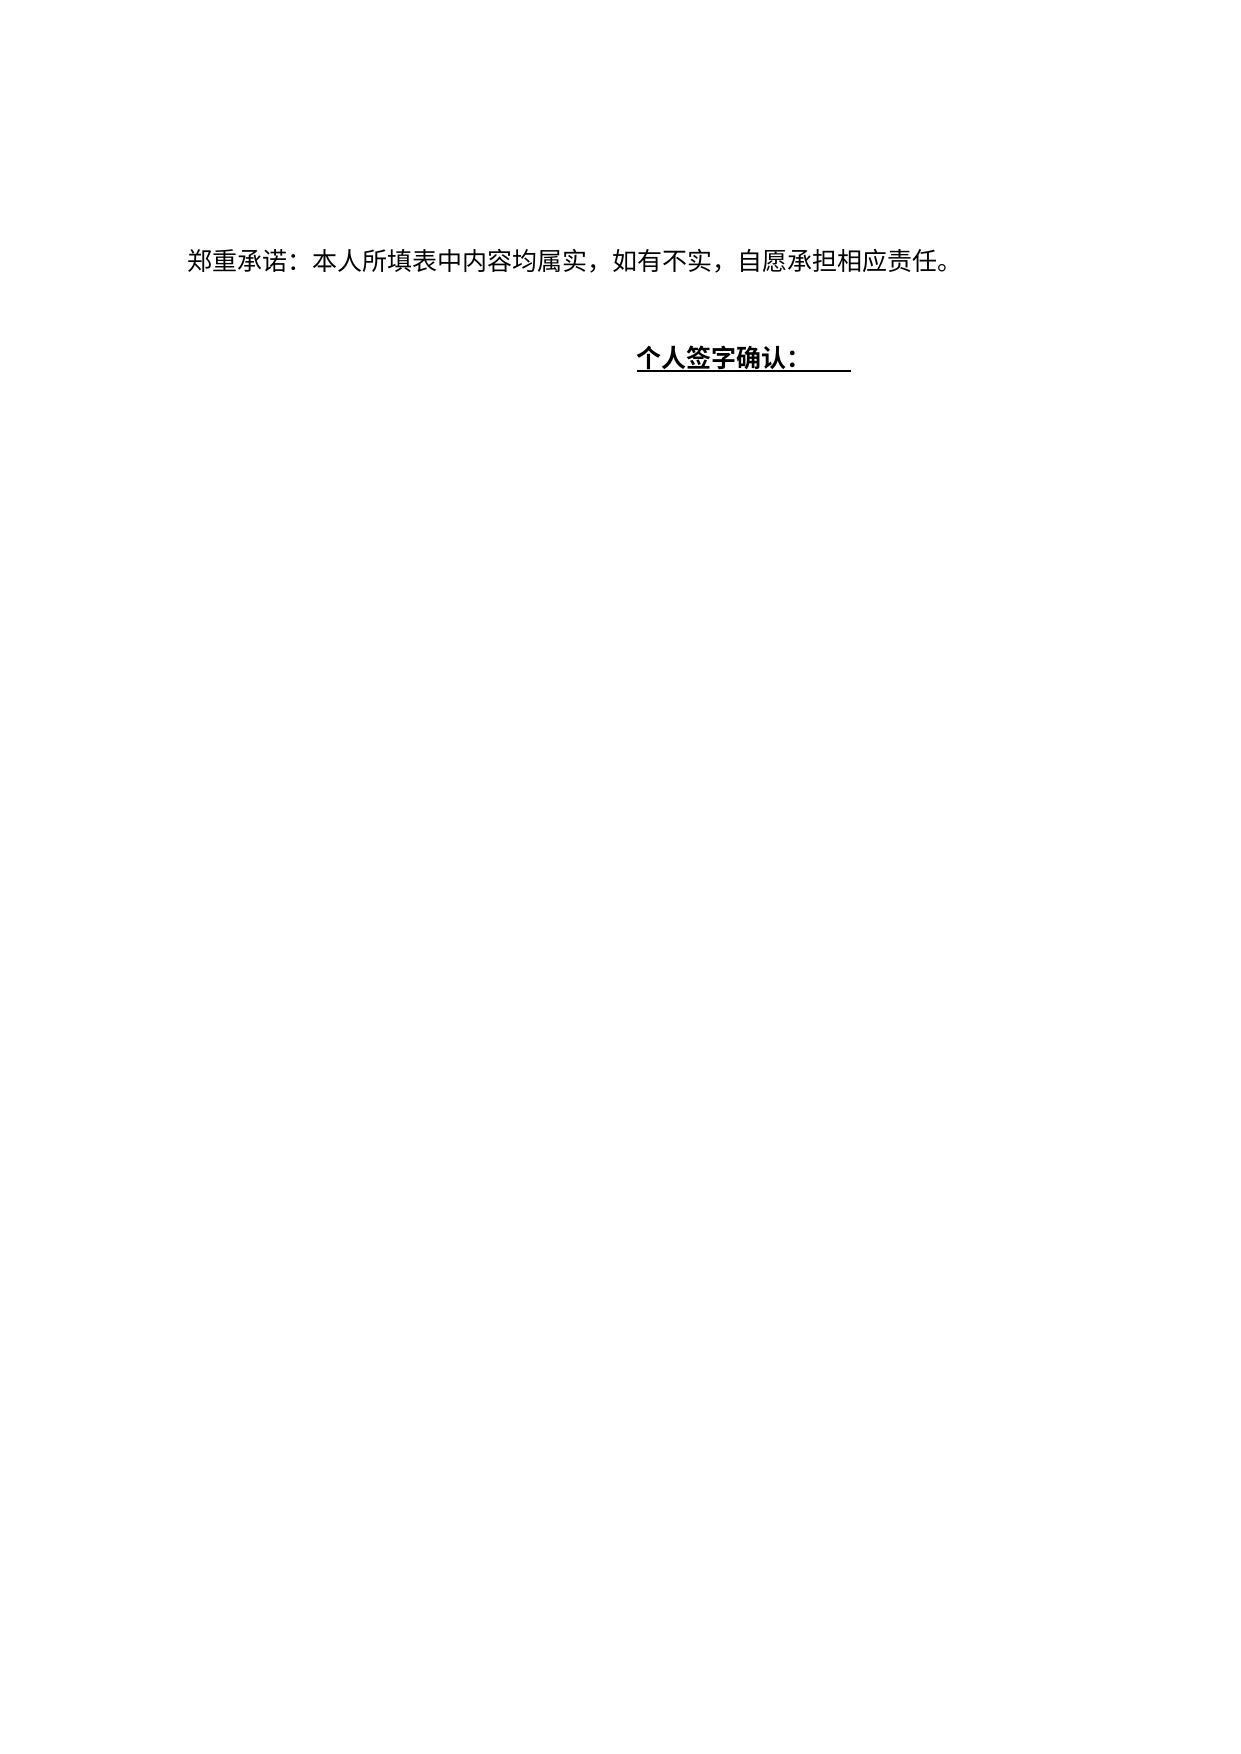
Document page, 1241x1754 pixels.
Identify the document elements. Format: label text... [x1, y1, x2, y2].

text 郑重承诺：本人所填表中内容均属实，如有不实，自愿承担相应责任。 [187, 227, 1053, 292]
text 个人签字确认： [187, 324, 1053, 389]
